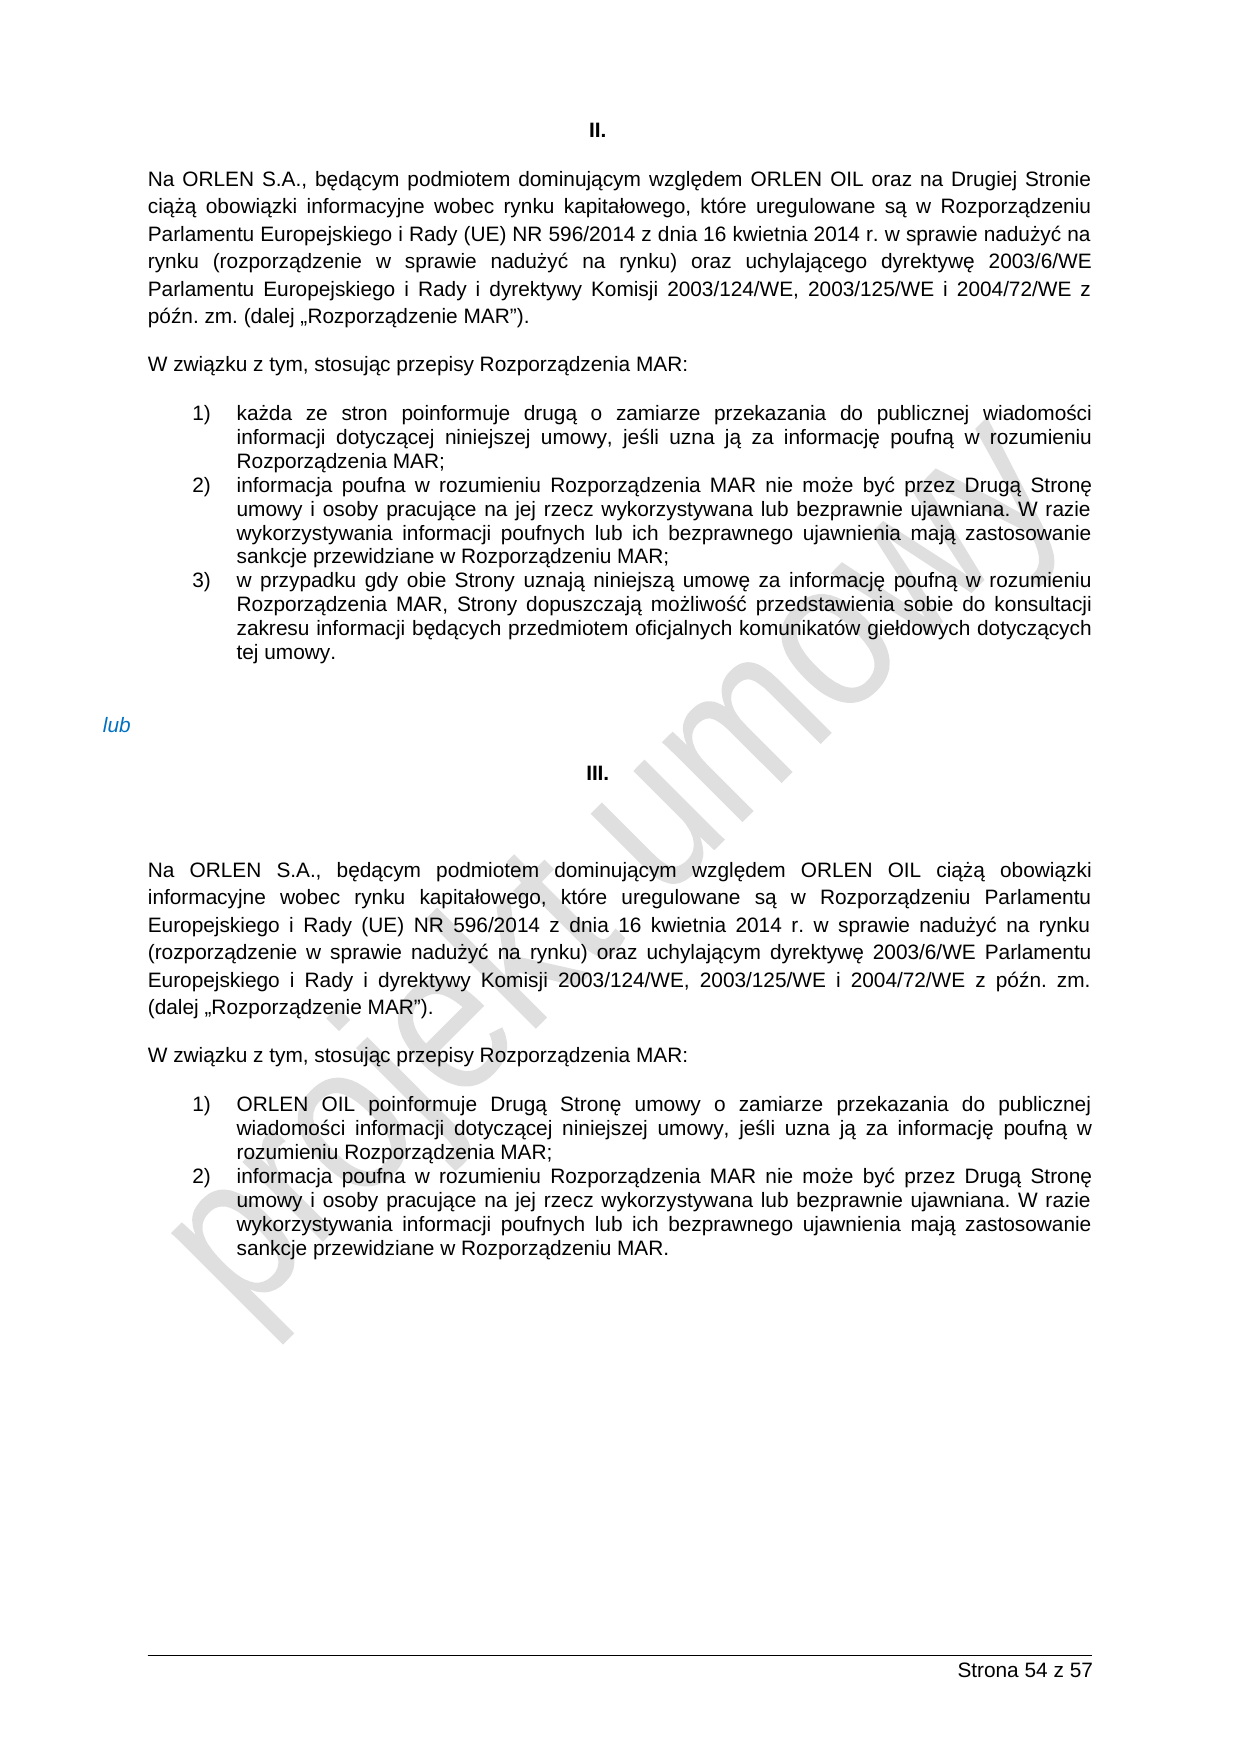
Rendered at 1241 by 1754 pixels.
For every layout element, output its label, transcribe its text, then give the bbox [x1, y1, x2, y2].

list w przypadku gdy obie Strony uznają niniejszą umowę za informację poufną w rozumieniu Rozporządzenia MAR, Strony dopuszczają możliwość przedstawienia sobie do konsultacji zakresu informacji będących przedmiotem oficjalnych komunikatów giełdowych dotyczących tej umowy. [192, 568, 1092, 664]
text W związku z tym, stosując przepisy Rozporządzenia MAR: [148, 352, 1092, 376]
text III. [103, 761, 1092, 785]
text Na ORLEN S.A., będącym podmiotem dominującym względem ORLEN OIL ciążą obowiązki informacyjne wobec rynku kapitałowego, które uregulowane są w Rozporządzeniu Parlamentu Europejskiego i Rady (UE) NR 596/2014 z dnia 16 kwietnia 2014 r. w sprawie nadużyć na rynku (rozporządzenie w sprawie nadużyć na rynku) oraz uchylającym dyrektywę 2003/6/WE Parlamentu Europejskiego i Rady i dyrektywy Komisji 2003/124/WE, 2003/125/WE i 2004/72/WE z późn. zm. (dalej „Rozporządzenie MAR”). [148, 857, 1092, 1019]
list informacja poufna w rozumieniu Rozporządzenia MAR nie może być przez Drugą Stronę umowy i osoby pracujące na jej rzecz wykorzystywana lub bezprawnie ujawniana. W razie wykorzystywania informacji poufnych lub ich bezprawnego ujawnienia mają zastosowanie sankcje przewidziane w Rozporządzeniu MAR. [192, 1163, 1092, 1259]
text Na ORLEN S.A., będącym podmiotem dominującym względem ORLEN OIL oraz na Drugiej Stronie ciążą obowiązki informacyjne wobec rynku kapitałowego, które uregulowane są w Rozporządzeniu Parlamentu Europejskiego i Rady (UE) NR 596/2014 z dnia 16 kwietnia 2014 r. w sprawie nadużyć na rynku (rozporządzenie w sprawie nadużyć na rynku) oraz uchylającego dyrektywę 2003/6/WE Parlamentu Europejskiego i Rady i dyrektywy Komisji 2003/124/WE, 2003/125/WE i 2004/72/WE z późn. zm. (dalej „Rozporządzenie MAR”). [148, 166, 1092, 328]
text W związku z tym, stosując przepisy Rozporządzenia MAR: [148, 1043, 1092, 1067]
list informacja poufna w rozumieniu Rozporządzenia MAR nie może być przez Drugą Stronę umowy i osoby pracujące na jej rzecz wykorzystywana lub bezprawnie ujawniana. W razie wykorzystywania informacji poufnych lub ich bezprawnego ujawnienia mają zastosowanie sankcje przewidziane w Rozporządzeniu MAR; [192, 472, 1092, 568]
text II. [103, 118, 1092, 142]
text lub [103, 712, 1092, 736]
list ORLEN OIL poinformuje Drugą Stronę umowy o zamiarze przekazania do publicznej wiadomości informacji dotyczącej niniejszej umowy, jeśli uzna ją za informację poufną w rozumieniu Rozporządzenia MAR; [192, 1092, 1092, 1163]
list każda ze stron poinformuje drugą o zamiarze przekazania do publicznej wiadomości informacji dotyczącej niniejszej umowy, jeśli uzna ją za informację poufną w rozumieniu Rozporządzenia MAR; [192, 401, 1092, 472]
